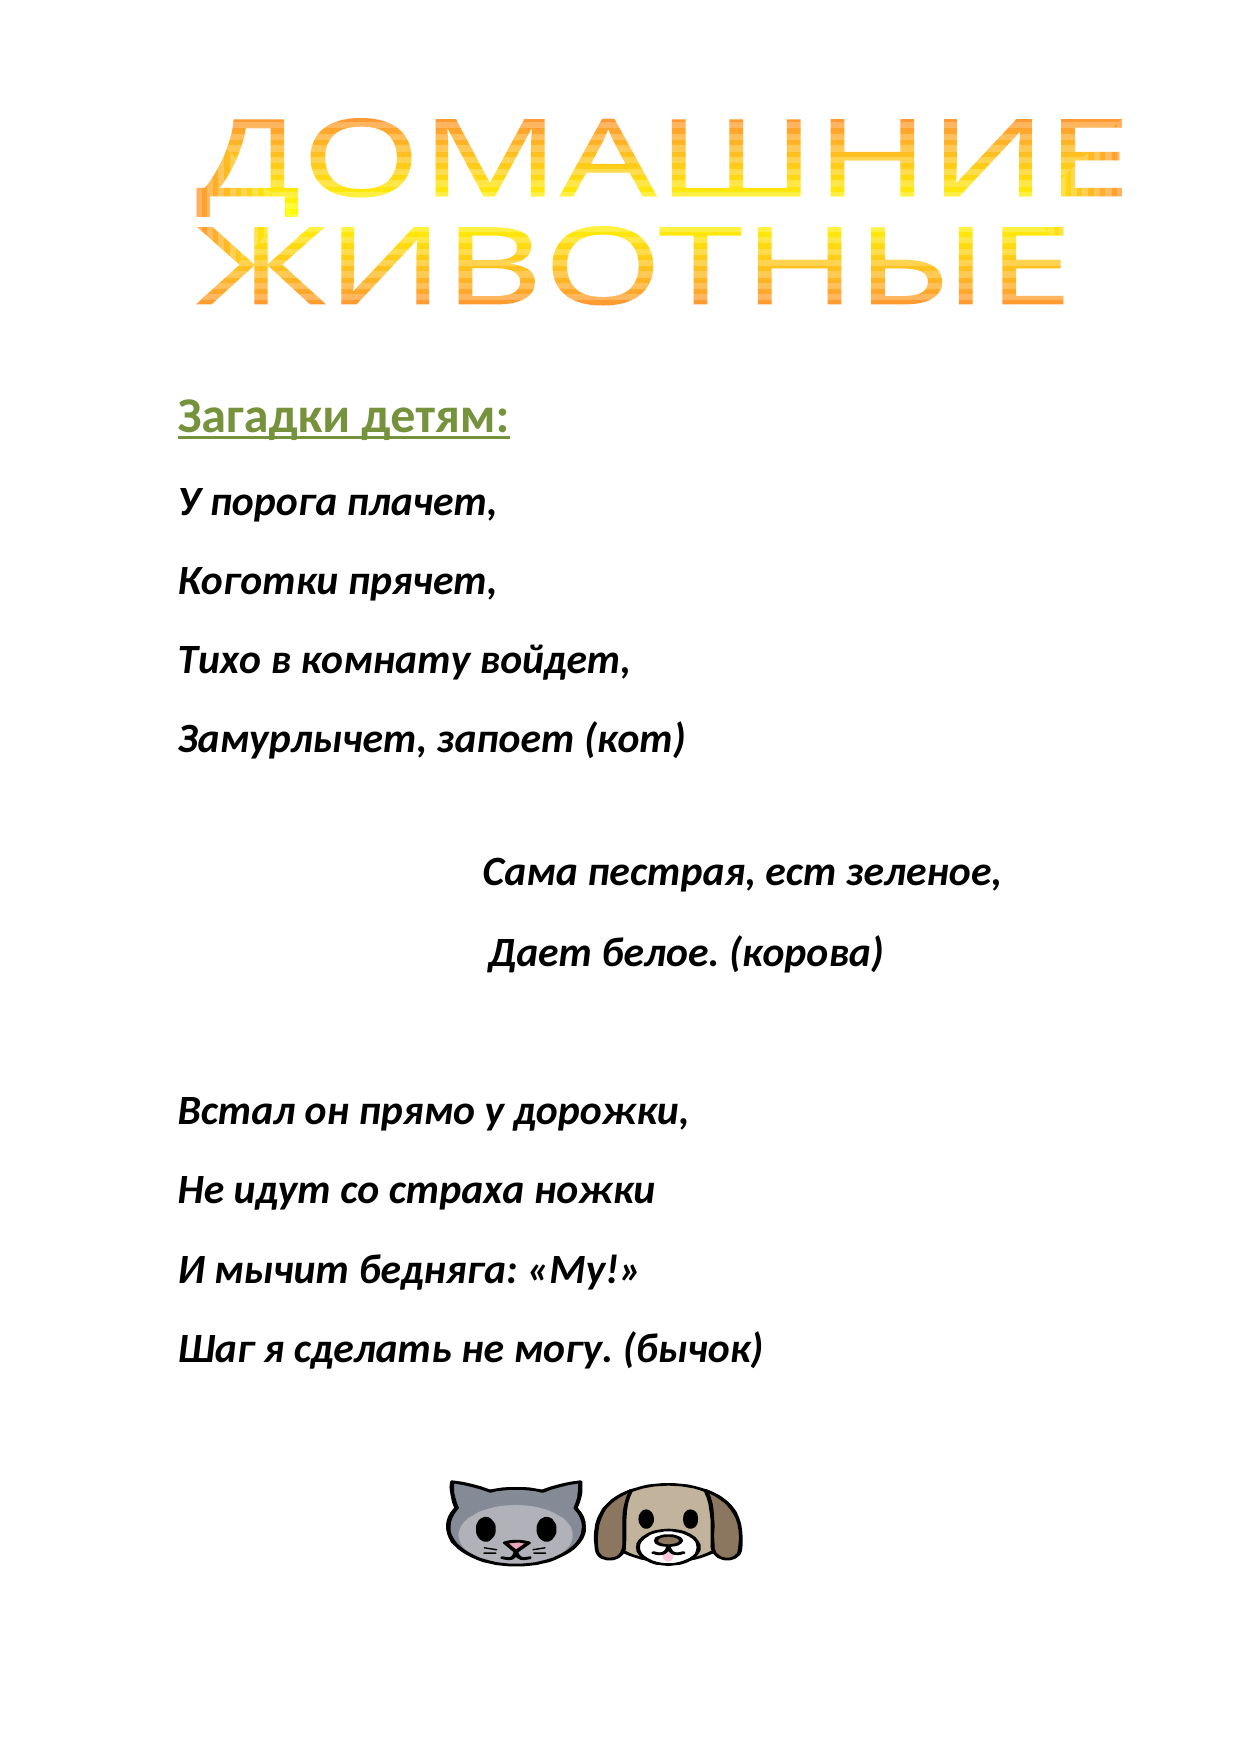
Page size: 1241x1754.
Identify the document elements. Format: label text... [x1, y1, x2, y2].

text Тихо в комнату войдет, [177, 633, 1152, 684]
text Коготки прячет, [177, 554, 1152, 605]
text И мычит бедняга: «Му!» [177, 1243, 1152, 1293]
text Не идут со страха ножки [177, 1163, 1152, 1214]
text Дает белое. (корова) [177, 926, 1152, 976]
text Замурлычет, запоет (кот) [177, 712, 1152, 763]
text У порога плачет, [177, 475, 1152, 526]
text Загадки детям: [177, 384, 1152, 445]
text Сама пестрая, ест зеленое, [177, 845, 1152, 896]
text Шаг я сделать не могу. (бычок) [177, 1322, 1152, 1373]
text Встал он прямо у дорожки, [177, 1084, 1152, 1135]
